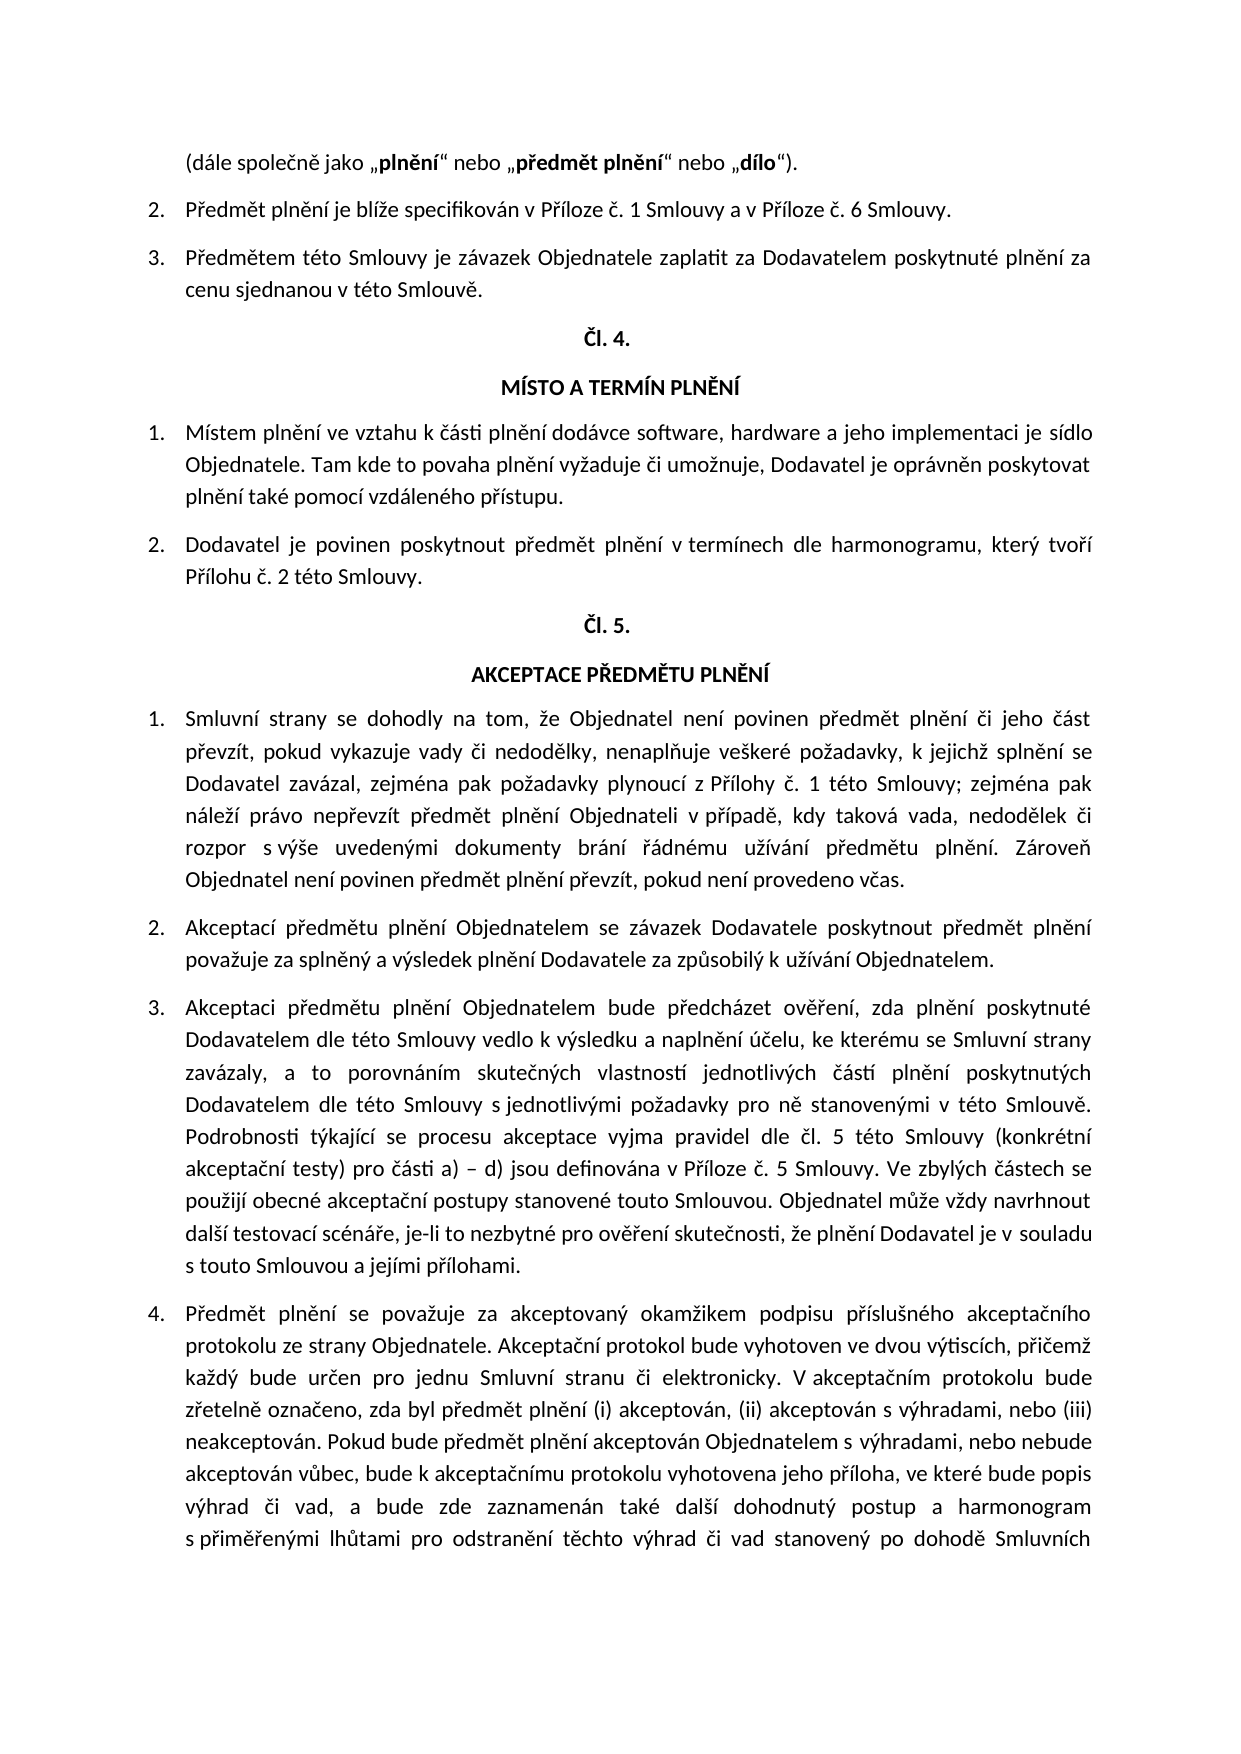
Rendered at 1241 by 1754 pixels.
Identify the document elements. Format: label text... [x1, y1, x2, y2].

list Akceptaci předmětu plnění Objednatelem bude předcházet ověření, zda plnění poskytnuté Dodavatelem dle této Smlouvy vedlo k výsledku a naplnění účelu, ke kterému se Smluvní strany zavázaly, a to porovnáním skutečných vlastností jednotlivých částí plnění poskytnutých Dodavatelem dle této Smlouvy s jednotlivými požadavky pro ně stanovenými v této Smlouvě. Podrobnosti týkající se procesu akceptace vyjma pravidel dle čl. 5 této Smlouvy (konkrétní akceptační testy) pro části a) – d) jsou definována v Příloze č. 5 Smlouvy. Ve zbylých částech se použijí obecné akceptační postupy stanovené touto Smlouvou. Objednatel může vždy navrhnout další testovací scénáře, je-li to nezbytné pro ověření skutečnosti, že plnění Dodavatel je v souladu s touto Smlouvou a jejími přílohami. [148, 993, 1093, 1279]
list Akceptací předmětu plnění Objednatelem se závazek Dodavatele poskytnout předmět plnění považuje za splněný a výsledek plnění Dodavatele za způsobilý k užívání Objednatelem. [148, 913, 1093, 973]
subtitle AKCEPTACE PŘEDMĚTU PLNĚNÍ [148, 660, 1093, 688]
list Dodavatel je povinen poskytnout předmět plnění v termínech dle harmonogramu, který tvoří Přílohu č. 2 této Smlouvy. [148, 530, 1093, 590]
list Předmětem této Smlouvy je závazek Objednatele zaplatit za Dodavatelem poskytnuté plnění za cenu sjednanou v této Smlouvě. [148, 243, 1093, 303]
text (dále společně jako „plnění“ nebo „předmět plnění“ nebo „dílo“). [185, 148, 1093, 176]
list Smluvní strany se dohodly na tom, že Objednatel není povinen předmět plnění či jeho část převzít, pokud vykazuje vady či nedodělky, nenaplňuje veškeré požadavky, k jejichž splnění se Dodavatel zavázal, zejména pak požadavky plynoucí z Přílohy č. 1 této Smlouvy; zejména pak náleží právo nepřevzít předmět plnění Objednateli v případě, kdy taková vada, nedodělek či rozpor s výše uvedenými dokumenty brání řádnému užívání předmětu plnění. Zároveň Objednatel není povinen předmět plnění převzít, pokud není provedeno včas. [148, 704, 1093, 893]
subtitle MÍSTO A TERMÍN PLNĚNÍ [148, 373, 1093, 401]
list Místem plnění ve vztahu k části plnění dodávce software, hardware a jeho implementaci je sídlo Objednatele. Tam kde to povaha plnění vyžaduje či umožnuje, Dodavatel je oprávněn poskytovat plnění také pomocí vzdáleného přístupu. [148, 418, 1093, 510]
list Předmět plnění je blíže specifikován v Příloze č. 1 Smlouvy a v Příloze č. 6 Smlouvy. [148, 195, 1093, 223]
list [148, 1299, 1093, 1552]
